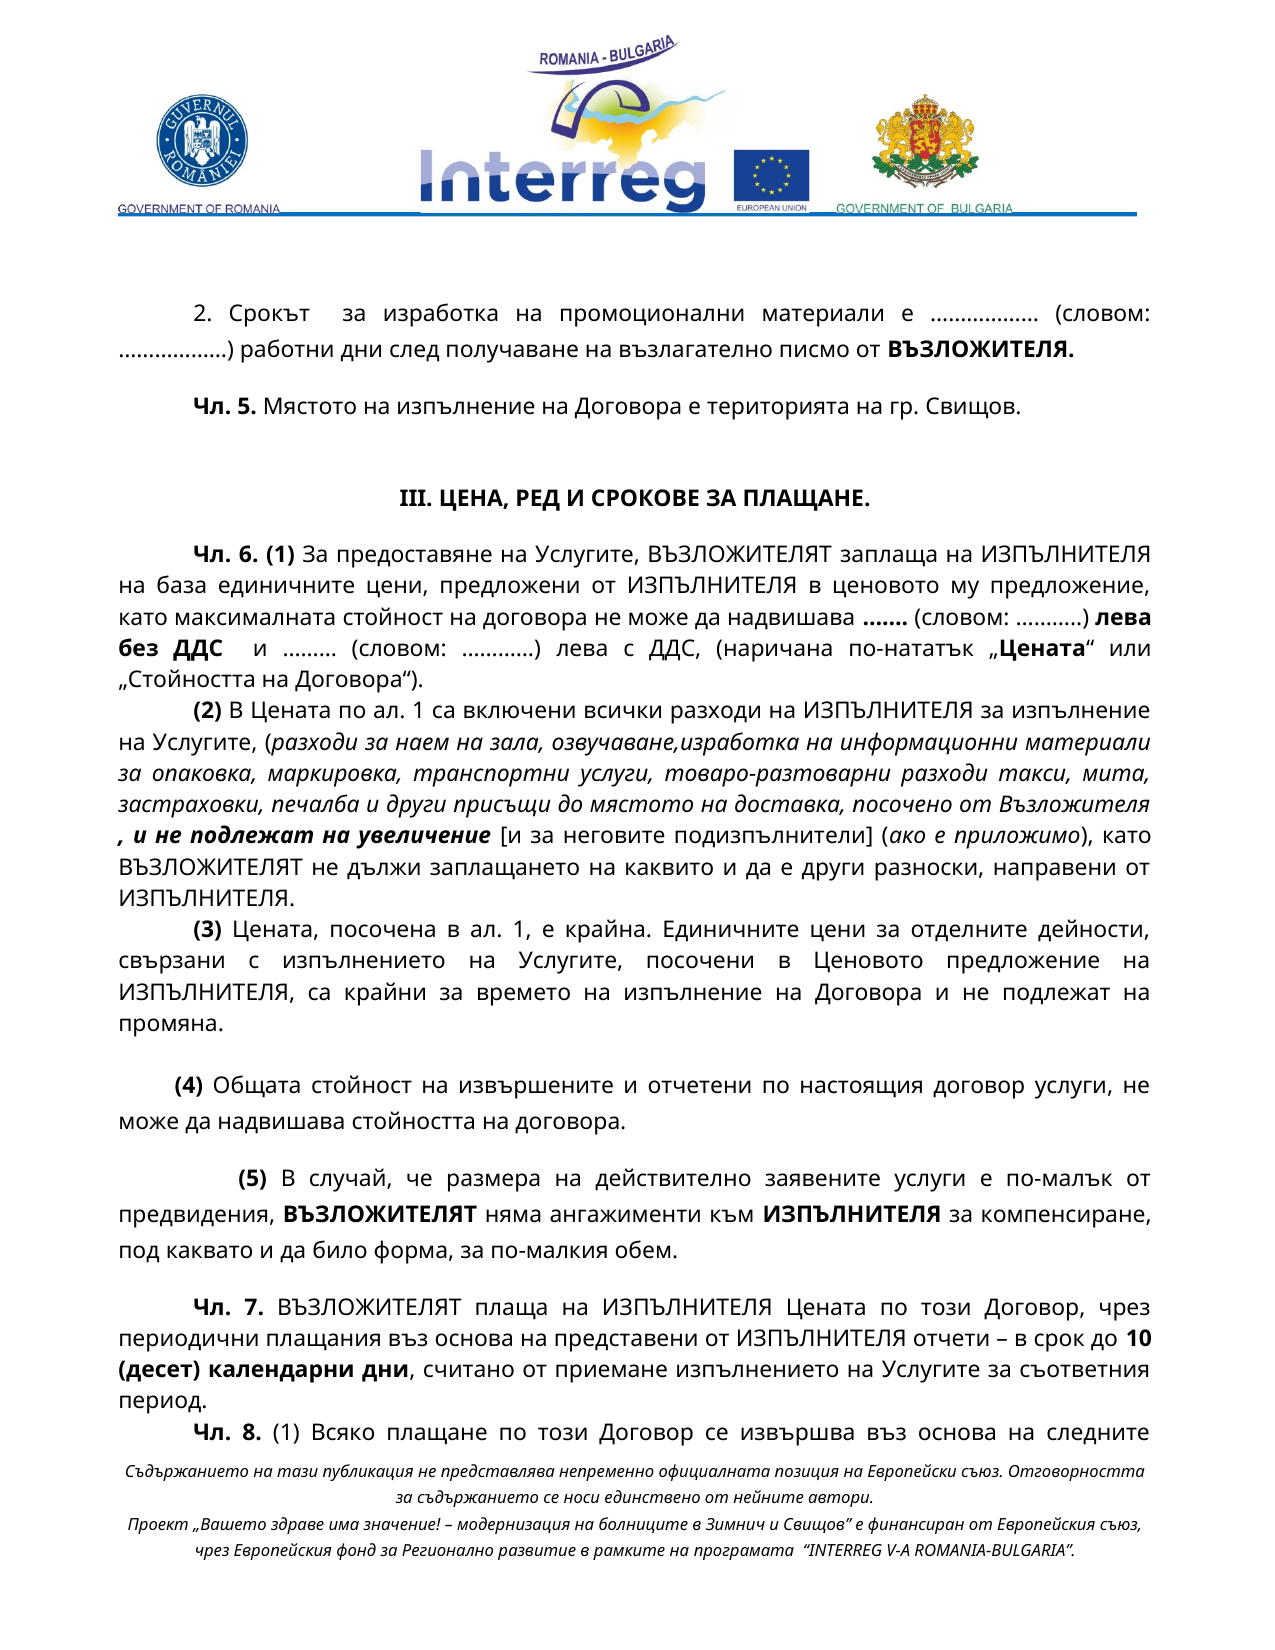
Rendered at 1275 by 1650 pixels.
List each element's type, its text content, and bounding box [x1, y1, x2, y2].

picture [420, 35, 810, 213]
text (2) В Цената по ал. 1 са включени всички разходи на ИЗПЪЛНИТЕЛЯ за изпълнение на Услугите, (разходи за наем на зала, озвучаване,изработка на информационни материали за опаковка, маркировка, транспортни услуги, товаро-разтоварни разходи такси, мита, застраховки, печалба и други присъщи до мястото на доставка, посочено от Възложителя , и не подлежат на увеличение [и за неговите подизпълнители] (ако е приложимо), като ВЪЗЛОЖИТЕЛЯТ не дължи заплащането на каквито и да е други разноски, направени от ИЗПЪЛНИТЕЛЯ. [118, 694, 1152, 913]
text (3) Цената, посочена в ал. 1, е крайна. Единичните цени за отделните дейности, свързани с изпълнението на Услугите, посочени в Ценовото предложение на ИЗПЪЛНИТЕЛЯ, са крайни за времето на изпълнение на Договора и не подлежат на промяна. [118, 913, 1152, 1038]
text Чл. 5. Мястото на изпълнение на Договора е територията на гр. Свищов. [118, 390, 1152, 421]
text Чл. 7. ВЪЗЛОЖИТЕЛЯТ плаща на ИЗПЪЛНИТЕЛЯ Цената по този Договор, чрез периодични плащания въз основа на представени от ИЗПЪЛНИТЕЛЯ отчети – в срок до 10 (десет) календарни дни, считано от приемане изпълнението на Услугите за съответния период. [118, 1291, 1152, 1416]
text Чл. 6. (1) За предоставяне на Услугите, ВЪЗЛОЖИТЕЛЯТ заплаща на ИЗПЪЛНИТЕЛЯ на база единичните цени, предложени от ИЗПЪЛНИТЕЛЯ в ценовото му предложение, като максималната стойност на договора не може да надвишава ……. (словом: ………..) лева без ДДС и ……… (словом: …………) лева с ДДС, (наричана по-нататък „Цената“ или „Стойността на Договора“). [118, 538, 1152, 694]
text 2. Срокът за изработка на промоционални материали е ……………… (словом:………………) работни дни след получаване на възлагателно писмо от ВЪЗЛОЖИТЕЛЯ. [118, 297, 1152, 364]
text IІІ. ЦЕНА, РЕД И СРОКОВЕ ЗА ПЛАЩАНЕ. [118, 482, 1152, 513]
picture [118, 94, 280, 213]
text Чл. 8. (1) Всяко плащане по този Договор се извършва въз основа на следните документи: [118, 1416, 1152, 1447]
text (4) Общата стойност на извършените и отчетени по настоящия договор услуги, не може да надвишава стойността на договора. [118, 1069, 1152, 1137]
text (5) В случай, че размера на действително заявените услуги е по-малък от предвидения, ВЪЗЛОЖИТЕЛЯТ няма ангажименти към ИЗПЪЛНИТЕЛЯ за компенсиране, под каквато и да било форма, за по-малкия обем. [118, 1162, 1152, 1265]
picture [836, 94, 1013, 213]
